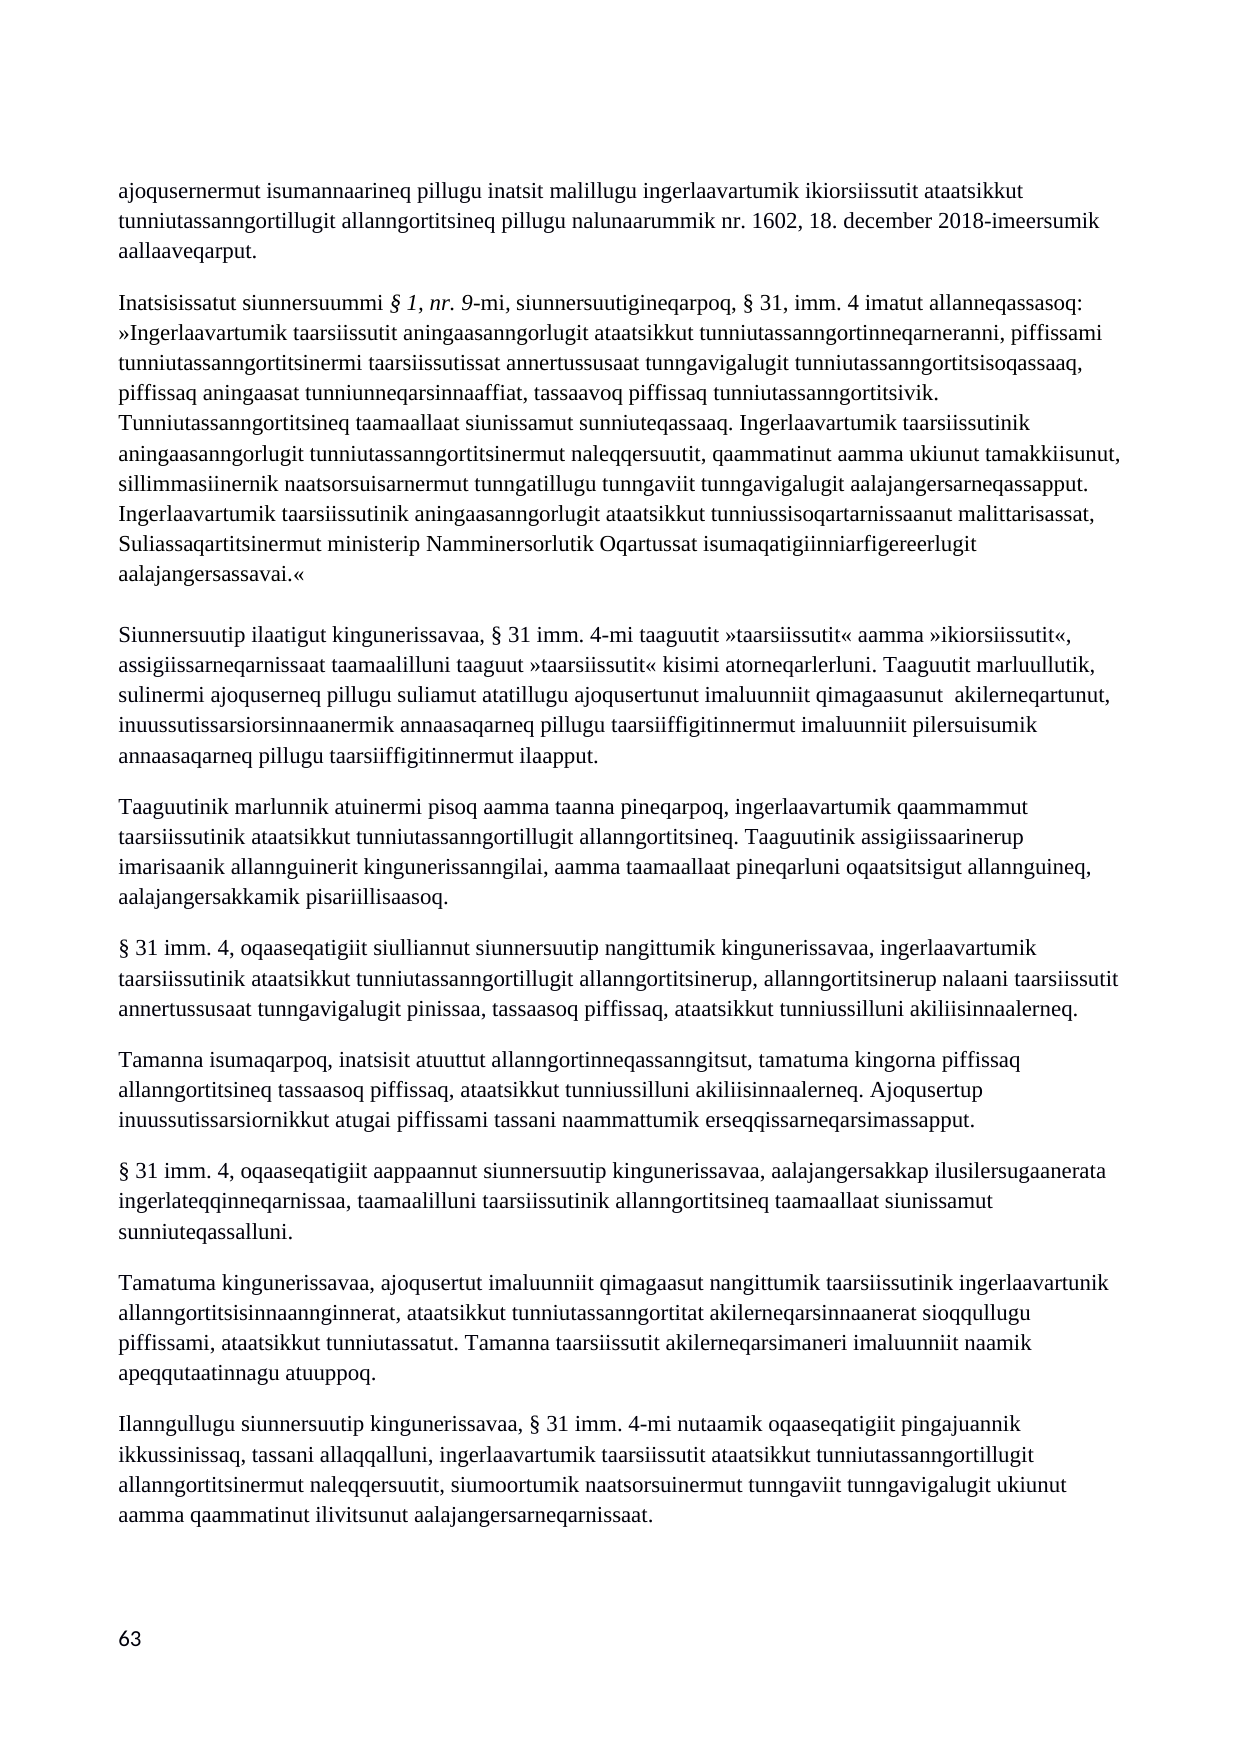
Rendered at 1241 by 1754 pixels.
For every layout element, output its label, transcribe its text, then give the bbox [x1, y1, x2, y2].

text Inatsisissatut siunnersuummi § 1, nr. 9-mi, siunnersuutigineqarpoq, § 31, imm. 4 imatut allanneqassasoq: »Ingerlaavartumik taarsiissutit aningaasanngorlugit ataatsikkut tunniutassanngortinneqarneranni, piffissami tunniutassanngortitsinermi taarsiissutissat annertussusaat tunngavigalugit tunniutassanngortitsisoqassaaq, piffissaq aningaasat tunniunneqarsinnaaffiat, tassaavoq piffissaq tunniutassanngortitsivik. Tunniutassanngortitsineq taamaallaat siunissamut sunniuteqassaaq. Ingerlaavartumik taarsiissutinik aningaasanngorlugit tunniutassanngortitsinermut naleqqersuutit, qaammatinut aamma ukiunut tamakkiisunut, sillimmasiinernik naatsorsuisarnermut tunngatillugu tunngaviit tunngavigalugit aalajangersarneqassapput. Ingerlaavartumik taarsiissutinik aningaasanngorlugit ataatsikkut tunniussisoqartarnissaanut malittarisassat, Suliassaqartitsinermut ministerip Namminersorlutik Oqartussat isumaqatigiinniarfigereerlugit aalajangersassavai.« [118, 289, 1122, 587]
text § 31 imm. 4, oqaaseqatigiit aappaannut siunnersuutip kingunerissavaa, aalajangersakkap ilusilersugaanerata ingerlateqqinneqarnissaa, taamaalilluni taarsiissutinik allanngortitsineq taamaallaat siunissamut sunniuteqassalluni. [118, 1157, 1122, 1244]
text Siunnersuutip ilaatigut kingunerissavaa, § 31 imm. 4-mi taaguutit »taarsiissutit« aamma »ikiorsiissutit«, assigiissarneqarnissaat taamaalilluni taaguut »taarsiissutit« kisimi atorneqarlerluni. Taaguutit marluullutik, sulinermi ajoquserneq pillugu suliamut atatillugu ajoqusertunut imaluunniit qimagaasunut akilerneqartunut, inuussutissarsiorsinnaanermik annaasaqarneq pillugu taarsiiffigitinnermut imaluunniit pilersuisumik annaasaqarneq pillugu taarsiiffigitinnermut ilaapput. [118, 621, 1122, 768]
text Tamanna isumaqarpoq, inatsisit atuuttut allanngortinneqassanngitsut, tamatuma kingorna piffissaq allanngortitsineq tassaasoq piffissaq, ataatsikkut tunniussilluni akiliisinnaalerneq. Ajoqusertup inuussutissarsiornikkut atugai piffissami tassani naammattumik erseqqissarneqarsimassapput. [118, 1046, 1122, 1133]
text Ilanngullugu siunnersuutip kingunerissavaa, § 31 imm. 4-mi nutaamik oqaaseqatigiit pingajuannik ikkussinissaq, tassani allaqqalluni, ingerlaavartumik taarsiissutit ataatsikkut tunniutassanngortillugit allanngortitsinermut naleqqersuutit, siumoortumik naatsorsuinermut tunngaviit tunngavigalugit ukiunut aamma qaammatinut ilivitsunut aalajangersarneqarnissaat. [118, 1411, 1122, 1527]
text § 31 imm. 4, oqaaseqatigiit siulliannut siunnersuutip nangittumik kingunerissavaa, ingerlaavartumik taarsiissutinik ataatsikkut tunniutassanngortillugit allanngortitsinerup, allanngortitsinerup nalaani taarsiissutit annertussusaat tunngavigalugit pinissaa, tassaasoq piffissaq, ataatsikkut tunniussilluni akiliisinnaalerneq. [118, 934, 1122, 1021]
text Tamatuma kingunerissavaa, ajoqusertut imaluunniit qimagaasut nangittumik taarsiissutinik ingerlaavartunik allanngortitsisinnaannginnerat, ataatsikkut tunniutassanngortitat akilerneqarsinnaanerat sioqqullugu piffissami, ataatsikkut tunniutassatut. Tamanna taarsiissutit akilerneqarsimaneri imaluunniit naamik apeqqutaatinnagu atuuppoq. [118, 1269, 1122, 1386]
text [118, 177, 1122, 264]
text Taaguutinik marlunnik atuinermi pisoq aamma taanna pineqarpoq, ingerlaavartumik qaammammut taarsiissutinik ataatsikkut tunniutassanngortillugit allanngortitsineq. Taaguutinik assigiissaarinerup imarisaanik allannguinerit kingunerissanngilai, aamma taamaallaat pineqarluni oqaatsitsigut allannguineq, aalajangersakkamik pisariillisaasoq. [118, 793, 1122, 910]
